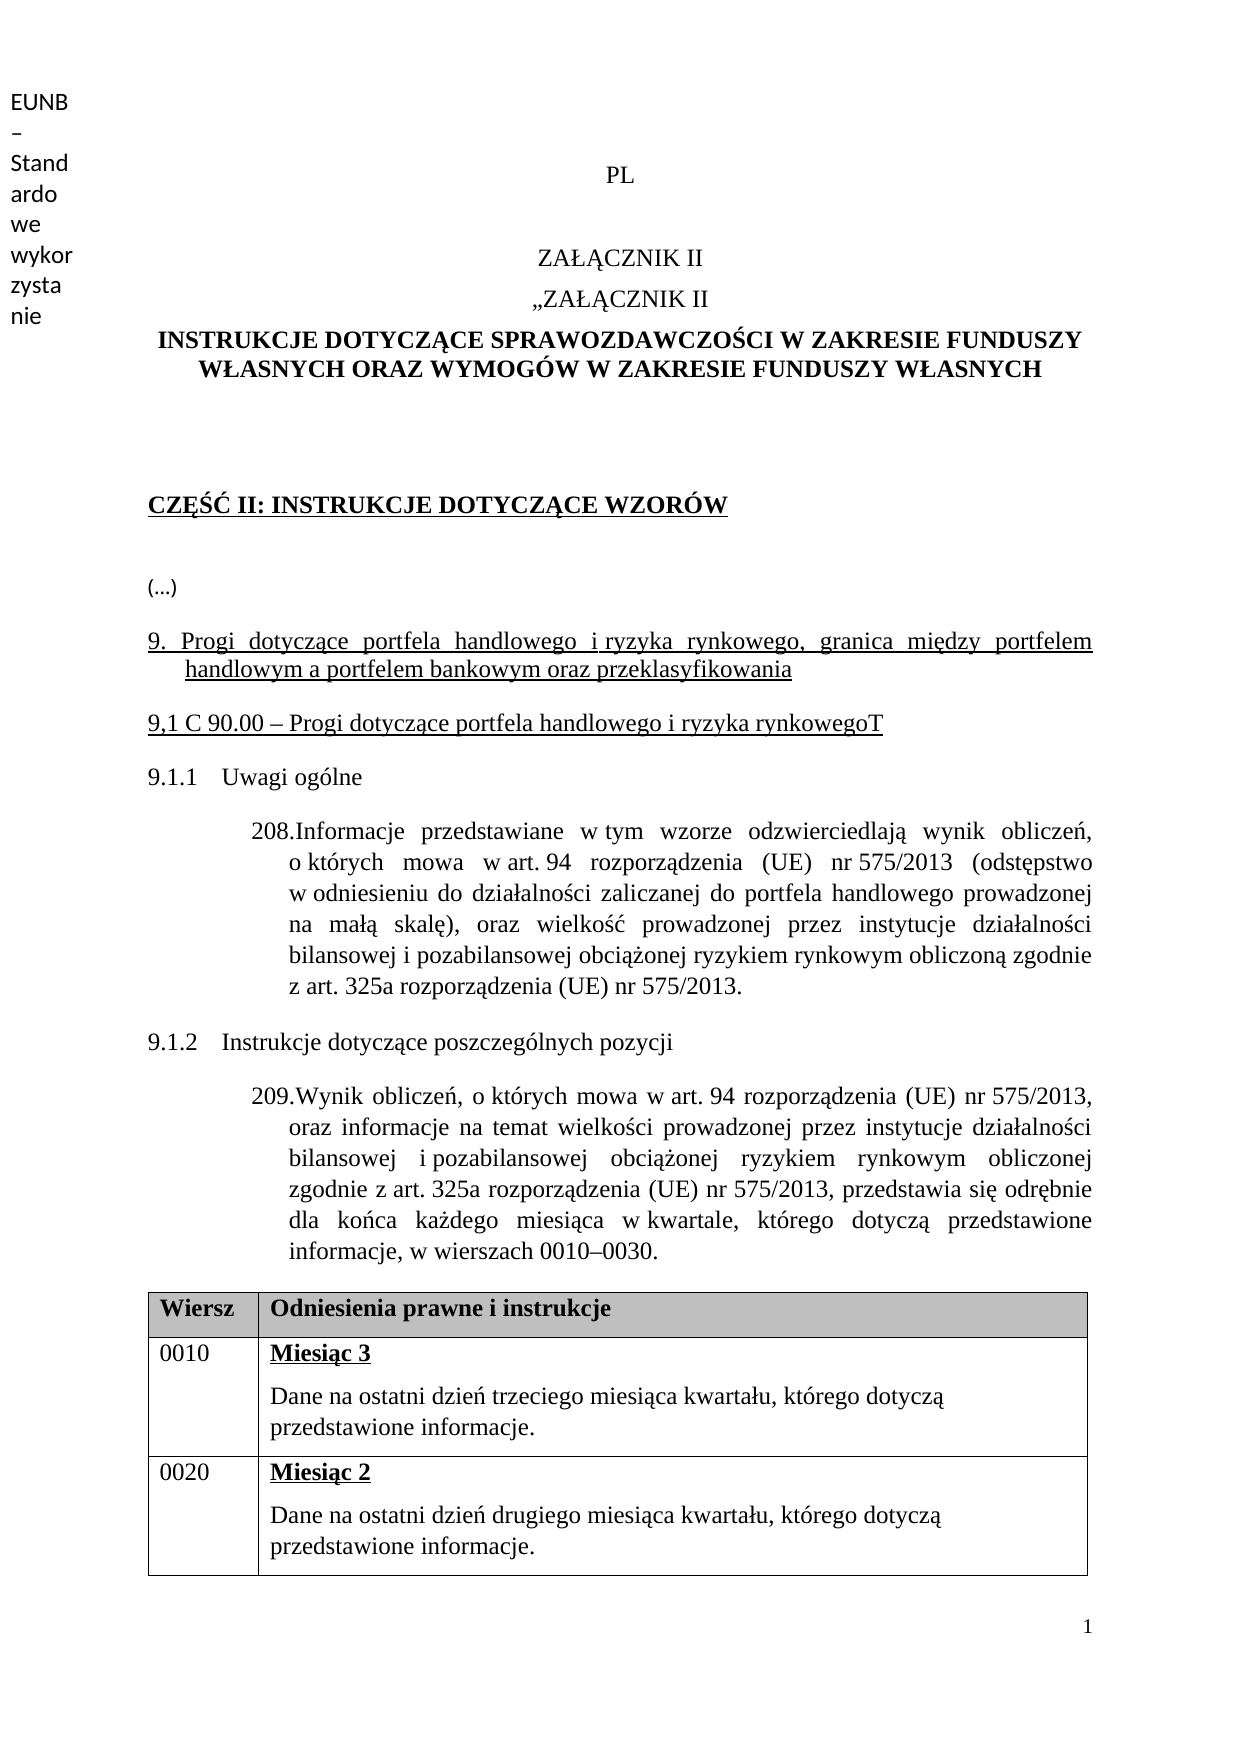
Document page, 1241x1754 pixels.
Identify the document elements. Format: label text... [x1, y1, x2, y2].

table_header Wiersz [149, 1293, 258, 1337]
list 9,1 C 90.00 – Progi dotyczące portfela handlowego i ryzyka rynkowegoT [148, 708, 1093, 737]
list 9. Progi dotyczące portfela handlowego i ryzyka rynkowego, granica między portfelem handlowym a portfelem bankowym oraz przeklasyfikowania [148, 626, 1093, 651]
list Informacje przedstawiane w tym wzorze odzwierciedlają wynik obliczeń, o których mowa w art. 94 rozporządzenia (UE) nr 575/2013 (odstępstwo w odniesieniu do działalności zaliczanej do portfela handlowego prowadzonej na małą skalę), oraz wielkość prowadzonej przez instytucje działalności bilansowej i pozabilansowej obciążonej ryzykiem rynkowym obliczoną zgodnie z art. 325a rozporządzenia (UE) nr 575/2013. [251, 816, 1093, 1000]
text PL [148, 160, 1093, 189]
subtitle CZĘŚĆ II: INSTRUKCJE DOTYCZĄCE WZORÓW [148, 490, 1093, 519]
list 9. Progi dotyczące portfela handlowego i ryzyka rynkowego, granica między portfelem handlowym a portfelem bankowym oraz przeklasyfikowania [148, 652, 1093, 683]
text INSTRUKCJE DOTYCZĄCE SPRAWOZDAWCZOŚCI W ZAKRESIE FUNDUSZY WŁASNYCH ORAZ WYMOGÓW W ZAKRESIE FUNDUSZY WŁASNYCH [148, 325, 1093, 383]
text „ZAŁĄCZNIK II [148, 284, 1093, 313]
list Wynik obliczeń, o których mowa w art. 94 rozporządzenia (UE) nr 575/2013, oraz informacje na temat wielkości prowadzonej przez instytucje działalności bilansowej i pozabilansowej obciążonej ryzykiem rynkowym obliczonej zgodnie z art. 325a rozporządzenia (UE) nr 575/2013, przedstawia się odrębnie dla końca każdego miesiąca w kwartale, którego dotyczą przedstawione informacje, w wierszach 0010–0030. [251, 1081, 1093, 1265]
table_cell Miesiąc 3 Dane na ostatni dzień trzeciego miesiąca kwartału, którego dotyczą przedstawione informacje. [259, 1338, 1087, 1456]
list 9.1.2 Instrukcje dotyczące poszczególnych pozycji [148, 1027, 1093, 1056]
table_header Odniesienia prawne i instrukcje [259, 1293, 1087, 1337]
list 9.1.1 Uwagi ogólne [148, 762, 1093, 791]
text ZAŁĄCZNIK II [148, 243, 1093, 271]
table_cell Miesiąc 2 Dane na ostatni dzień drugiego miesiąca kwartału, którego dotyczą przedstawione informacje. [259, 1457, 1087, 1575]
table_cell 0010 [149, 1338, 258, 1456]
table_cell 0020 [149, 1457, 258, 1575]
text (…) [148, 572, 1093, 601]
